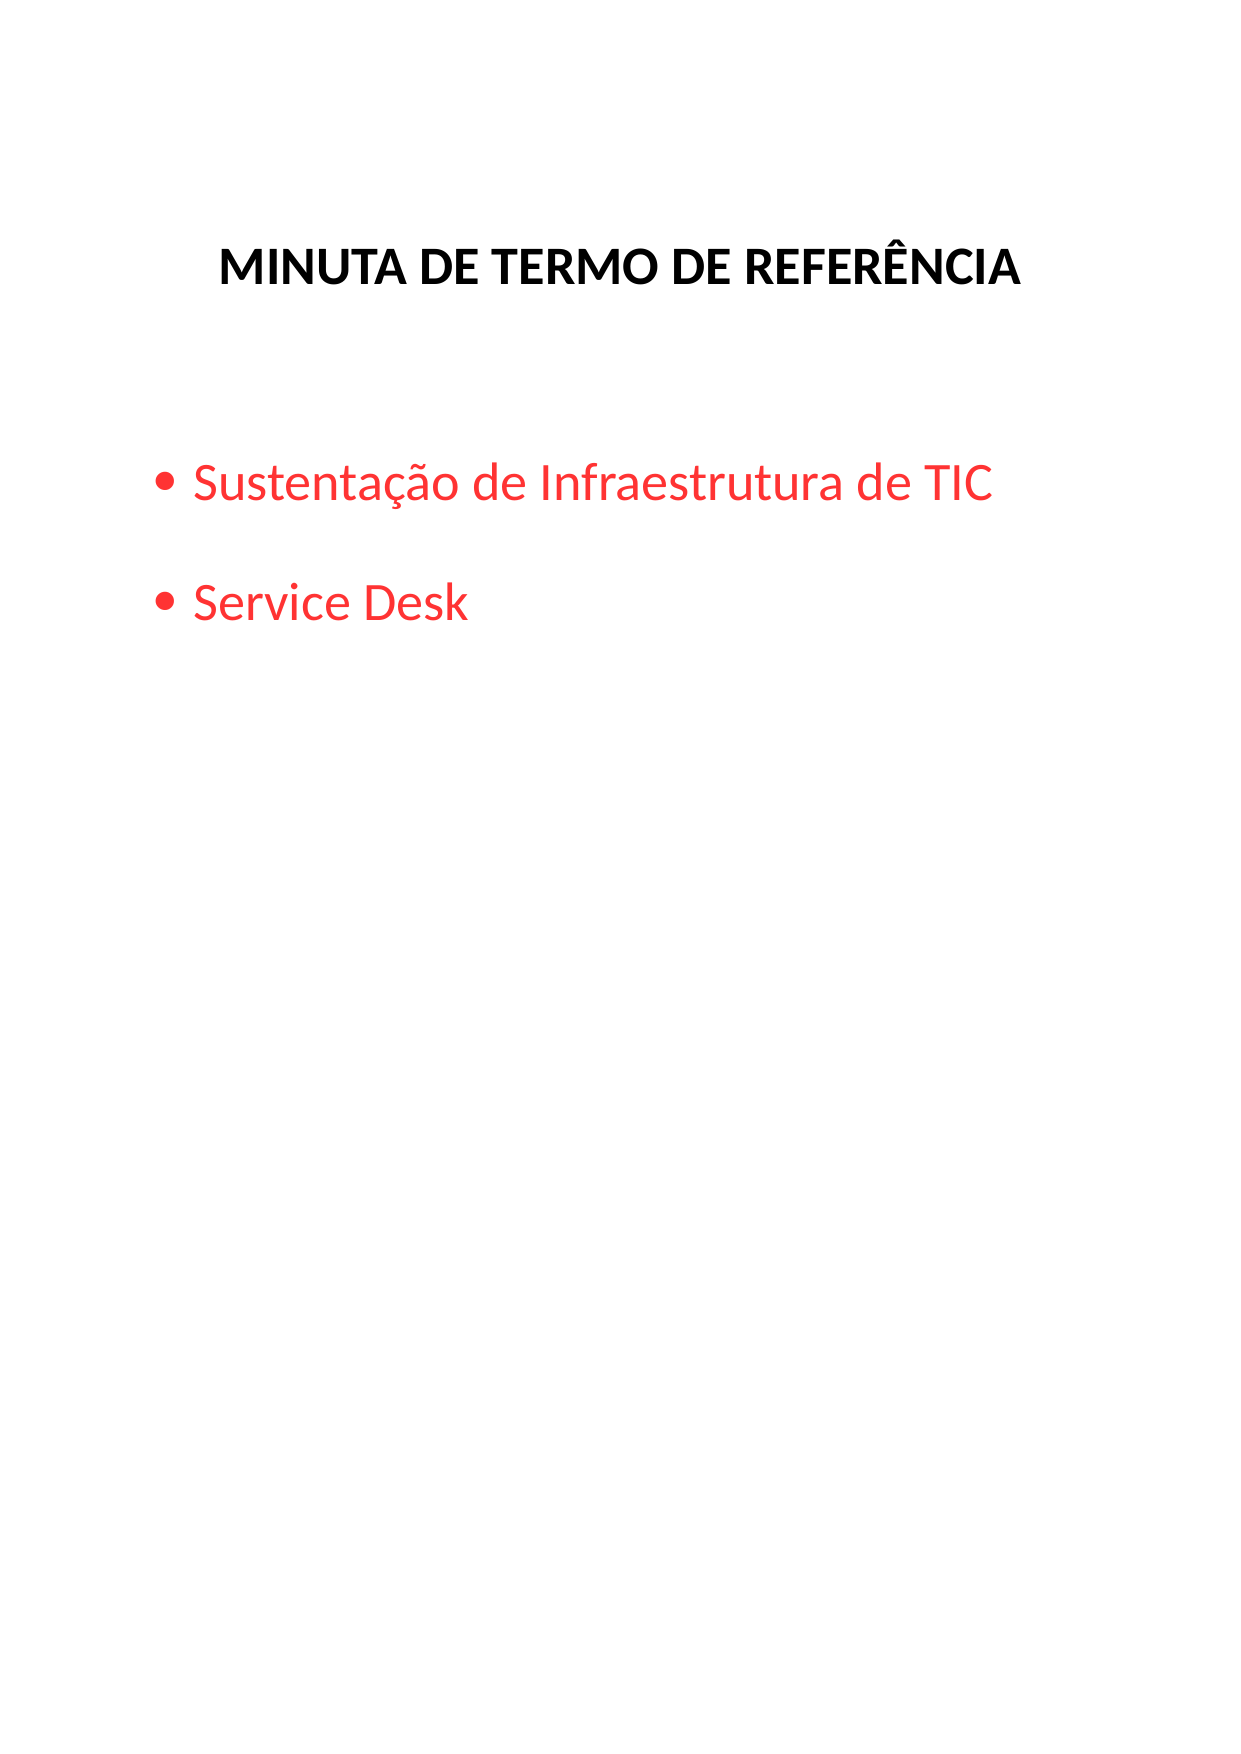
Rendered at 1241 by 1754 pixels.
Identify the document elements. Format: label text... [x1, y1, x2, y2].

list Sustentação de Infraestrutura de TIC [156, 448, 1122, 514]
text MINUTA DE TERMO DE REFERÊNCIA [118, 232, 1122, 298]
list Service Desk [156, 568, 1122, 634]
